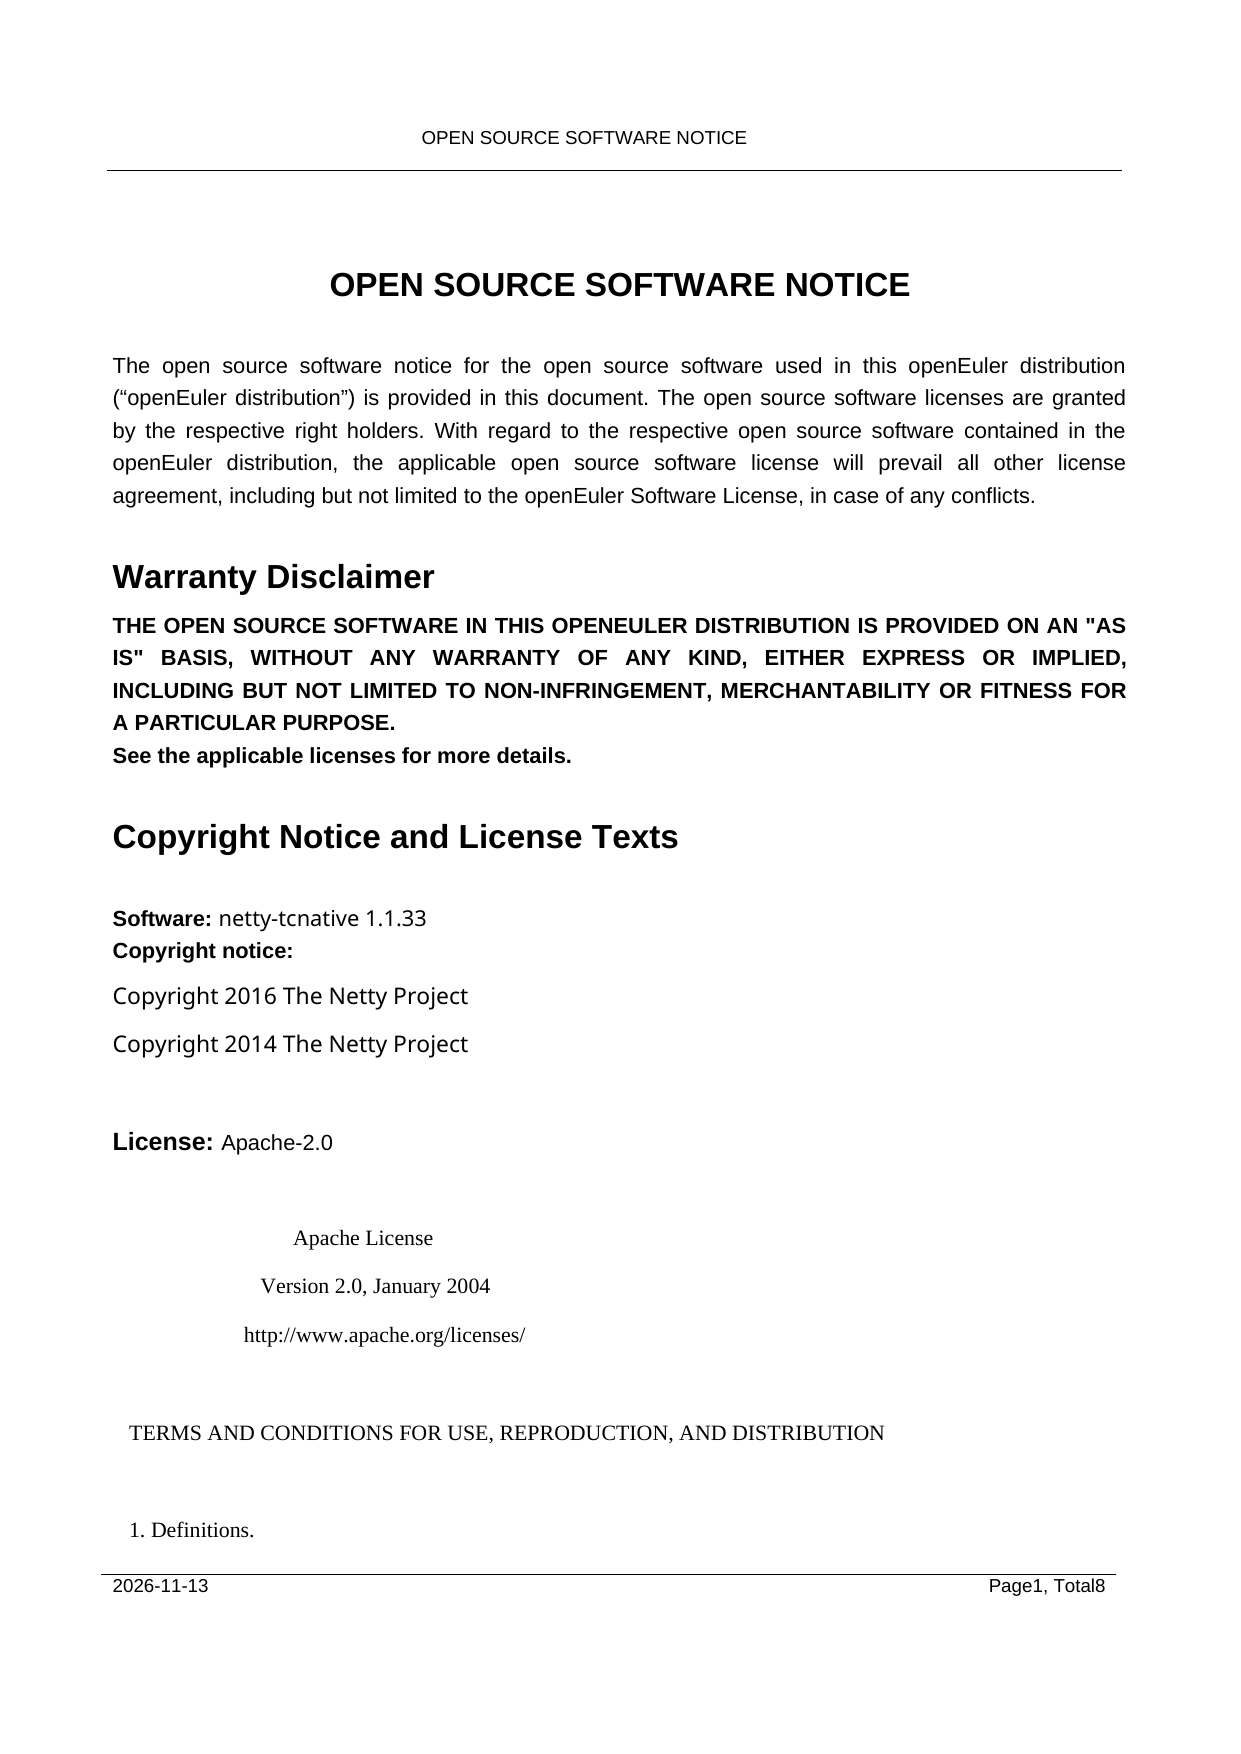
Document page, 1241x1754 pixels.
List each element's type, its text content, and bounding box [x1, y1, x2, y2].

text Copyright Notice and License Texts [112, 804, 1128, 869]
text Software: netty-tcnative 1.1.33 [112, 901, 1128, 934]
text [112, 1172, 1128, 1546]
text The open source software notice for the open source software used in this openEuler distribution (“openEuler distribution”) is provided in this document. The open source software licenses are granted by the respective right holders. With regard to the respective open source software contained in the openEuler distribution, the applicable open source software license will prevail all other license agreement, including but not limited to the openEuler Software License, in case of any conflicts. [112, 349, 1128, 511]
text OPEN SOURCE SOFTWARE NOTICE [112, 251, 1128, 316]
text THE OPEN SOURCE SOFTWARE IN THIS OPENEULER DISTRIBUTION IS PROVIDED ON AN "AS IS" BASIS, WITHOUT ANY WARRANTY OF ANY KIND, EITHER EXPRESS OR IMPLIED, INCLUDING BUT NOT LIMITED TO NON-INFRINGEMENT, MERCHANTABILITY OR FITNESS FOR A PARTICULAR PURPOSE. See the applicable licenses for more details. [112, 609, 1128, 771]
text Copyright notice: [112, 934, 1128, 966]
text Copyright 2016 The Netty Project Copyright 2014 The Netty Project [112, 979, 1128, 1109]
text License: Apache-2.0 [112, 1125, 1128, 1158]
text Warranty Disclaimer [112, 544, 1128, 609]
